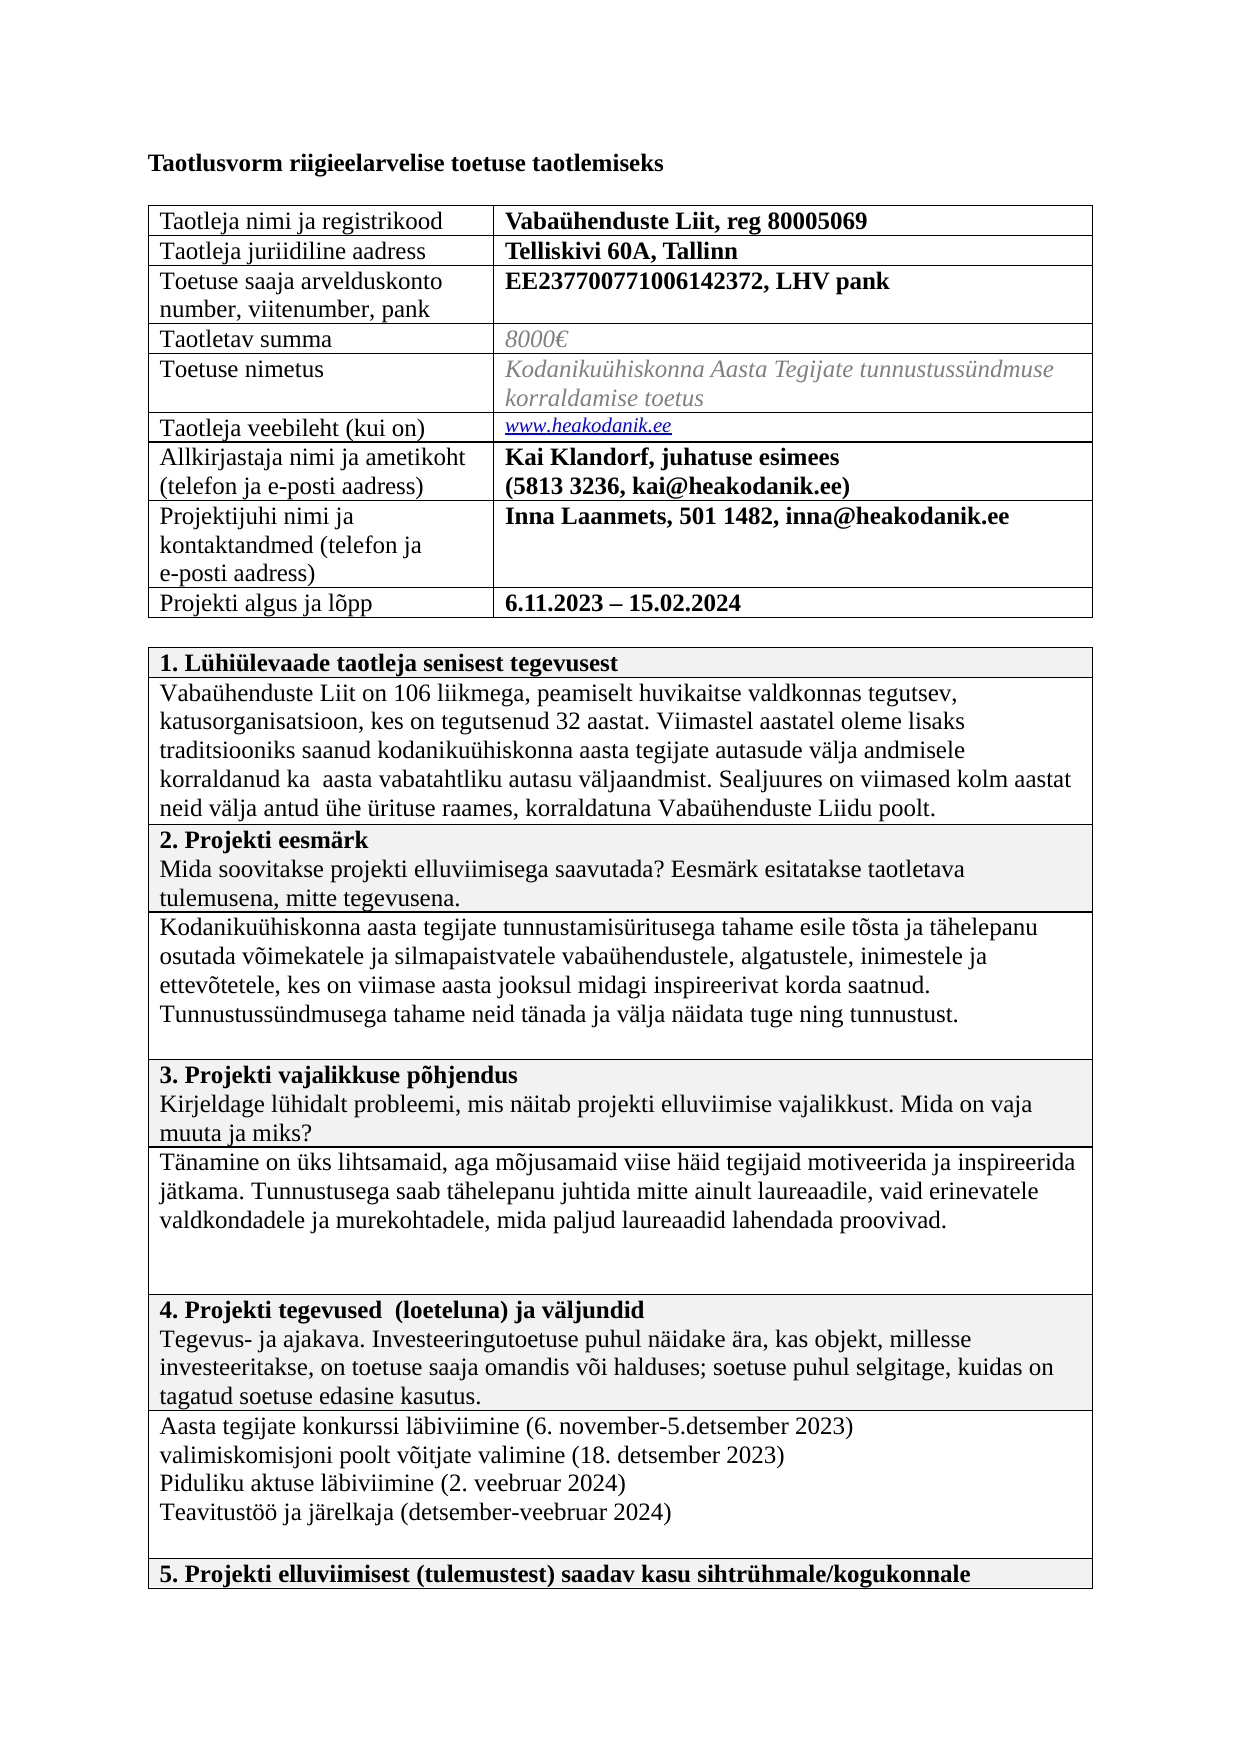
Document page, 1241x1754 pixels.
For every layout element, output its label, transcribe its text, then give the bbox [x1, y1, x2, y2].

table_cell Taotleja juriidiline aadress [149, 236, 493, 265]
table_cell Toetuse saaja arvelduskonto number, viitenumber, pank [149, 266, 493, 323]
table_cell EE237700771006142372, LHV pank [494, 266, 1092, 323]
table_cell Taotletav summa [149, 324, 493, 353]
table_cell Toetuse nimetus [149, 354, 493, 412]
table_cell www.heakodanik.ee [494, 413, 1092, 441]
table_cell Telliskivi 60A, Tallinn [494, 236, 1092, 265]
text Taotlusvorm riigieelarvelise toetuse taotlemiseks [148, 148, 1093, 176]
table_cell Allkirjastaja nimi ja ametikoht (telefon ja e-posti aadress) [149, 443, 493, 500]
table_header 1. Lühiülevaade taotleja senisest tegevusest [149, 648, 1092, 677]
table_cell Inna Laanmets, 501 1482, inna@heakodanik.ee [494, 501, 1092, 587]
table_cell 4. Projekti tegevused (loeteluna) ja väljundid Tegevus- ja ajakava. Investeeringutoetuse puhul näidake ära, kas objekt, millesse investeeritakse, on toetuse saaja omandis või halduses; soetuse puhul selgitage, kuidas on tagatud soetuse edasine kasutus. [149, 1295, 1092, 1410]
table_cell Taotleja veebileht (kui on) [149, 413, 493, 441]
table_cell Projekti algus ja lõpp [149, 588, 493, 617]
table_cell 2. Projekti eesmärk Mida soovitakse projekti elluviimisega saavutada? Eesmärk esitatakse taotletava tulemusena, mitte tegevusena. [149, 825, 1092, 911]
table_cell 8000€ [494, 324, 1092, 353]
table_cell Kodanikuühiskonna Aasta Tegijate tunnustussündmuse korraldamise toetus [494, 354, 1092, 412]
table_header Taotleja nimi ja registrikood [149, 206, 493, 235]
table_cell 5. Projekti elluviimisest (tulemustest) saadav kasu sihtrühmale/kogukonnale [149, 1559, 1092, 1587]
table_cell Projektijuhi nimi ja kontaktandmed (telefon ja e-posti aadress) [149, 501, 493, 587]
table_cell Vabaühenduste Liit on 106 liikmega, peamiselt huvikaitse valdkonnas tegutsev, katusorganisatsioon, kes on tegutsenud 32 aastat. Viimastel aastatel oleme lisaks traditsiooniks saanud kodanikuühiskonna aasta tegijate autasude välja andmisele korraldanud ka aasta vabatahtliku autasu väljaandmist. Sealjuures on viimased kolm aastat neid välja antud ühe ürituse raames, korraldatuna Vabaühenduste Liidu poolt. [149, 678, 1092, 824]
table_cell Kai Klandorf, juhatuse esimees (5813 3236, kai@heakodanik.ee) [494, 443, 1092, 500]
table_cell 6.11.2023 – 15.02.2024 [494, 588, 1092, 617]
table_cell Tänamine on üks lihtsamaid, aga mõjusamaid viise häid tegijaid motiveerida ja inspireerida jätkama. Tunnustusega saab tähelepanu juhtida mitte ainult laureaadile, vaid erinevatele valdkondadele ja murekohtadele, mida paljud laureaadid lahendada proovivad. [149, 1148, 1092, 1294]
table_cell 3. Projekti vajalikkuse põhjendus Kirjeldage lühidalt probleemi, mis näitab projekti elluviimise vajalikkust. Mida on vaja muuta ja miks? [149, 1060, 1092, 1146]
table_header Vabaühenduste Liit, reg 80005069 [494, 206, 1092, 235]
table_cell Kodanikuühiskonna aasta tegijate tunnustamisüritusega tahame esile tõsta ja tähelepanu osutada võimekatele ja silmapaistvatele vabaühendustele, algatustele, inimestele ja ettevõtetele, kes on viimase aasta jooksul midagi inspireerivat korda saatnud. Tunnustussündmusega tahame neid tänada ja välja näidata tuge ning tunnustust. [149, 913, 1092, 1059]
table_cell Aasta tegijate konkurssi läbiviimine (6. november-5.detsember 2023) valimiskomisjoni poolt võitjate valimine (18. detsember 2023) Piduliku aktuse läbiviimine (2. veebruar 2024) Teavitustöö ja järelkaja (detsember-veebruar 2024) [149, 1411, 1092, 1558]
